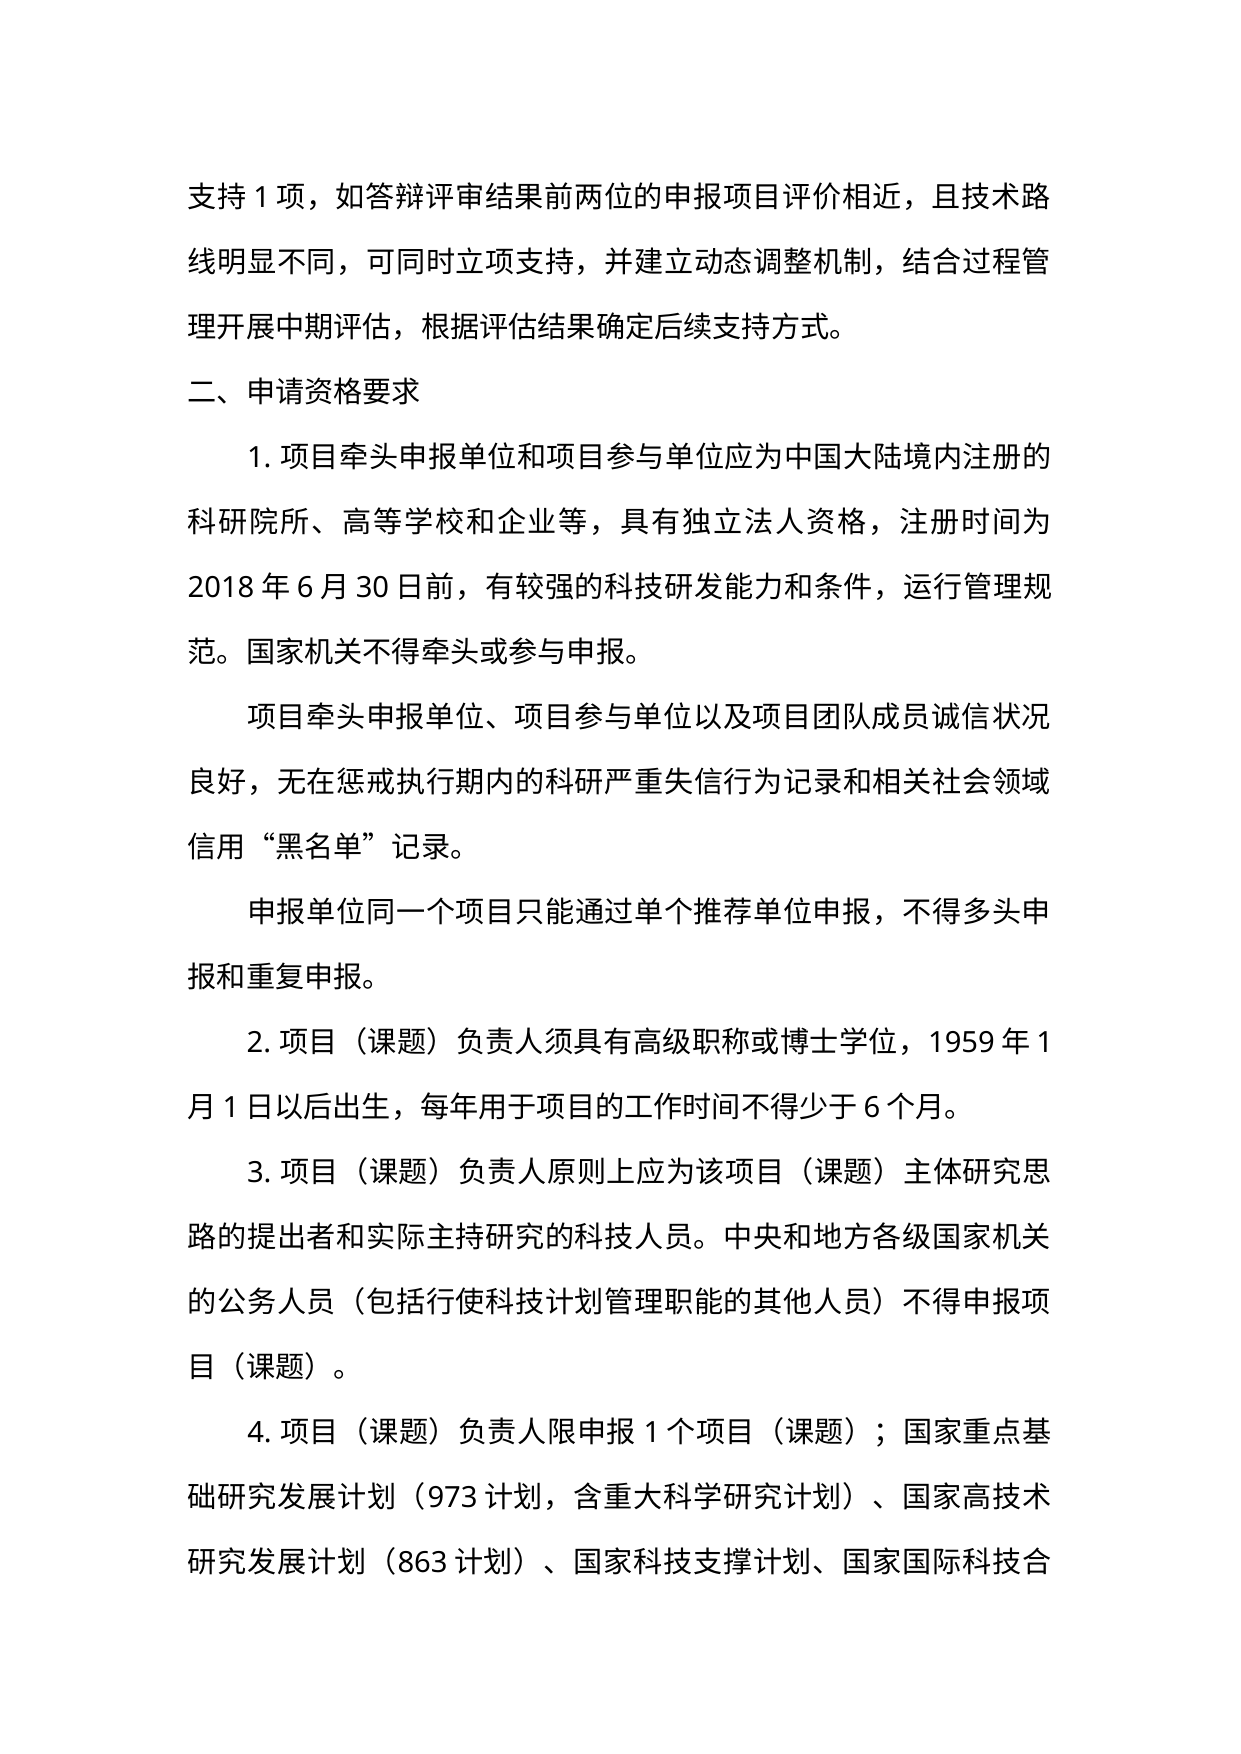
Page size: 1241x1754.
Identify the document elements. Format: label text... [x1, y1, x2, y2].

text 3. 项目（课题）负责人原则上应为该项目（课题）主体研究思路的提出者和实际主持研究的科技人员。中央和地方各级国家机关的公务人员（包括行使科技计划管理职能的其他人员）不得申报项目（课题）。 [187, 1137, 1053, 1397]
text 2. 项目（课题）负责人须具有高级职称或博士学位，1959年1月1日以后出生，每年用于项目的工作时间不得少于6个月。 [187, 1007, 1053, 1137]
text 1. 项目牵头申报单位和项目参与单位应为中国大陆境内注册的科研院所、高等学校和企业等，具有独立法人资格，注册时间为2018年6月30日前，有较强的科技研发能力和条件，运行管理规范。国家机关不得牵头或参与申报。 [187, 422, 1053, 682]
text 项目牵头申报单位、项目参与单位以及项目团队成员诚信状况良好，无在惩戒执行期内的科研严重失信行为记录和相关社会领域信用“黑名单”记录。 [187, 682, 1053, 877]
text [187, 162, 1053, 357]
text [187, 1397, 1053, 1592]
text 申报单位同一个项目只能通过单个推荐单位申报，不得多头申报和重复申报。 [187, 877, 1053, 1007]
text 二、申请资格要求 [187, 357, 1053, 422]
